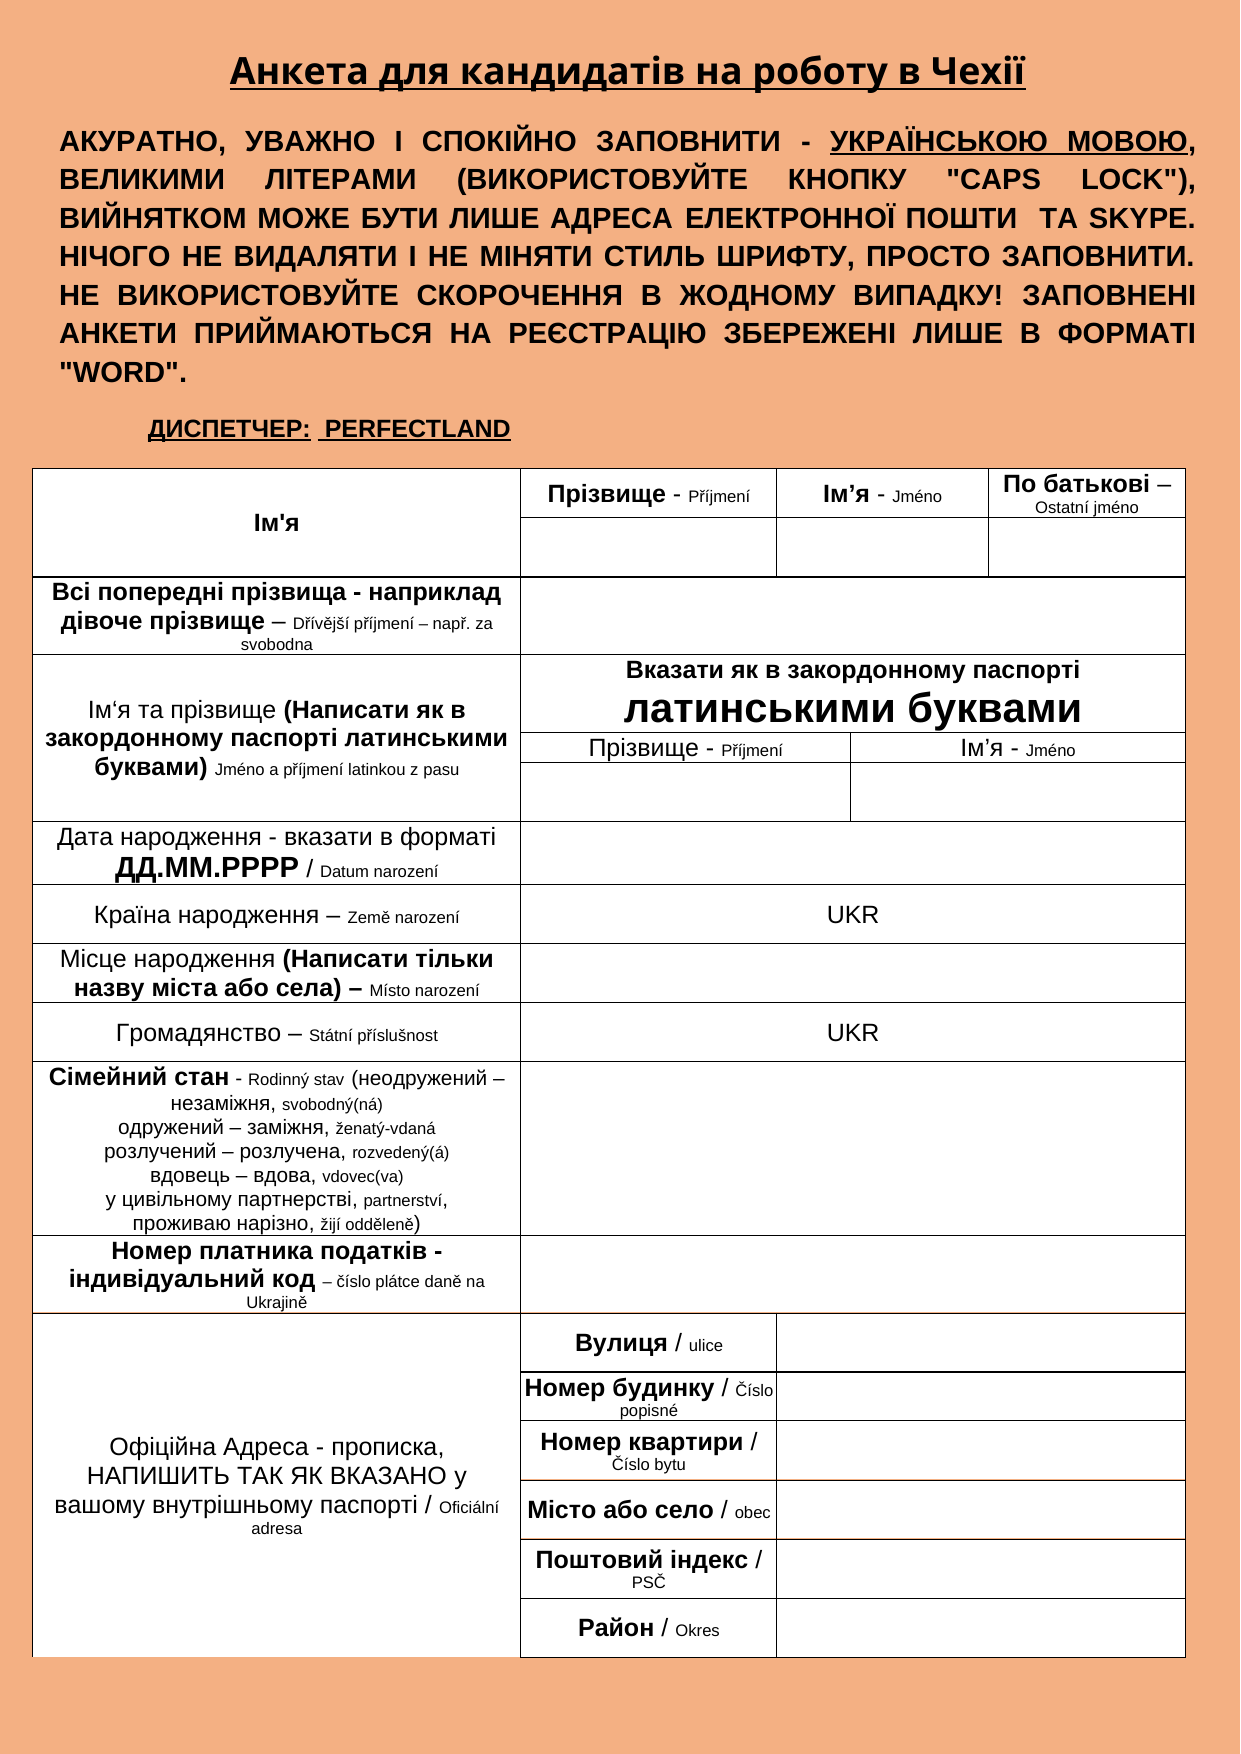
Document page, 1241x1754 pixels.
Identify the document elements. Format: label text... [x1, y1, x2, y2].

table_cell [777, 1373, 1185, 1420]
table_header Ім’я - Jméno [777, 469, 988, 517]
table_cell Офіційна Адреса - прописка, НАПИШИТЬ ТАК ЯК ВКАЗАНО у вашому внутрішньому паспорті / Oficiální adresa [33, 1314, 520, 1657]
table_cell [989, 518, 1185, 576]
table_cell [521, 763, 850, 821]
table_header Ім'я [33, 469, 520, 576]
table_header Прізвище - Příjmení [521, 469, 776, 517]
table_cell Вказати як в закордонному паспорті латинськими буквами [521, 655, 1185, 732]
table_cell Ім‘я та прізвище (Написати як в закордонному паспорті латинськими буквами) Jméno a příjmení latinkou z pasu [33, 655, 520, 821]
table_cell Країна народження – Země narození [33, 885, 520, 943]
table_cell Район / Okres [521, 1599, 776, 1657]
text Анкета для кандидатів на роботу в Чехії [59, 44, 1196, 95]
table_cell Місто або село / obec [521, 1481, 776, 1538]
table_cell [777, 1481, 1185, 1538]
table_cell Дата народження - вказати в форматі ДД.ММ.РРРР / Datum narození [33, 822, 520, 884]
table_cell [851, 763, 1185, 821]
table_cell Ім’я - Jméno [851, 733, 1185, 762]
table_cell UKR [521, 1003, 1185, 1061]
table_cell [521, 518, 776, 576]
table_cell [521, 1062, 1185, 1235]
table_cell Всі попередні прізвища - наприклад дівоче прізвище – Dřívější příjmení – např. za svobodna [33, 578, 520, 654]
table_cell [777, 1540, 1185, 1598]
table_cell Номер будинку / Číslo popisné [521, 1373, 776, 1420]
table_cell [777, 1599, 1185, 1657]
table_cell Сімейний стан - Rodinný stav (неодружений – незаміжня, svobodný(ná) одружений – заміжня, ženatý-vdaná розлучений – розлучена, rozvedený(á) вдовець – вдова, vdovec(va) у цивільному партнерстві, partnerství, проживаю нарізно, žijí odděleně) [33, 1062, 520, 1235]
table_cell [521, 1236, 1185, 1312]
text АКУРАТНО, УВАЖНО І СПОКІЙНО ЗАПОВНИТИ - УКРАЇНСЬКОЮ МОВОЮ, ВЕЛИКИМИ ЛІТЕРАМИ (ВИКОРИСТОВУЙТЕ КНОПКУ "CAPS LOCK"), ВИЙНЯТКОМ МОЖЕ БУТИ ЛИШЕ АДРЕСА ЕЛЕКТРОННОЇ ПОШТИ ТА SKYPE. НІЧОГО НЕ ВИДАЛЯТИ І НЕ МІНЯТИ СТИЛЬ ШРИФТУ, ПРОСТО ЗАПОВНИТИ. НЕ ВИКОРИСТОВУЙТЕ СКОРОЧЕННЯ В ЖОДНОМУ ВИПАДКУ! ЗАПОВНЕНІ АНКЕТИ ПРИЙМАЮТЬСЯ НА РЕЄСТРАЦІЮ ЗБЕРЕЖЕНІ ЛИШЕ В ФОРМАТІ "WORD". [59, 124, 1196, 389]
table_header По батькові – Ostatní jméno [989, 469, 1185, 517]
table_cell [521, 578, 1185, 654]
table_cell Громадянство – Státní příslušnost [33, 1003, 520, 1061]
table_cell [777, 1314, 1185, 1371]
table_cell Номер квартири / Číslo bytu [521, 1421, 776, 1479]
table_cell Місце народження (Написати тільки назву містa або селa) – Místo narození [33, 944, 520, 1002]
table_cell [777, 518, 988, 576]
text ДИСПЕТЧЕР: PERFECTLAND [148, 414, 1093, 443]
table_cell Вулиця / ulice [521, 1314, 776, 1371]
table_cell Прізвище - Příjmení [521, 733, 850, 762]
table_cell [521, 944, 1185, 1002]
table_cell Поштовий індекс / PSČ [521, 1540, 776, 1598]
table_cell [777, 1421, 1185, 1479]
table_cell [521, 822, 1185, 884]
table_cell Номер платника податків - індивідуальний код – číslo plátce daně na Ukrajině [33, 1236, 520, 1312]
table_cell UKR [521, 885, 1185, 943]
